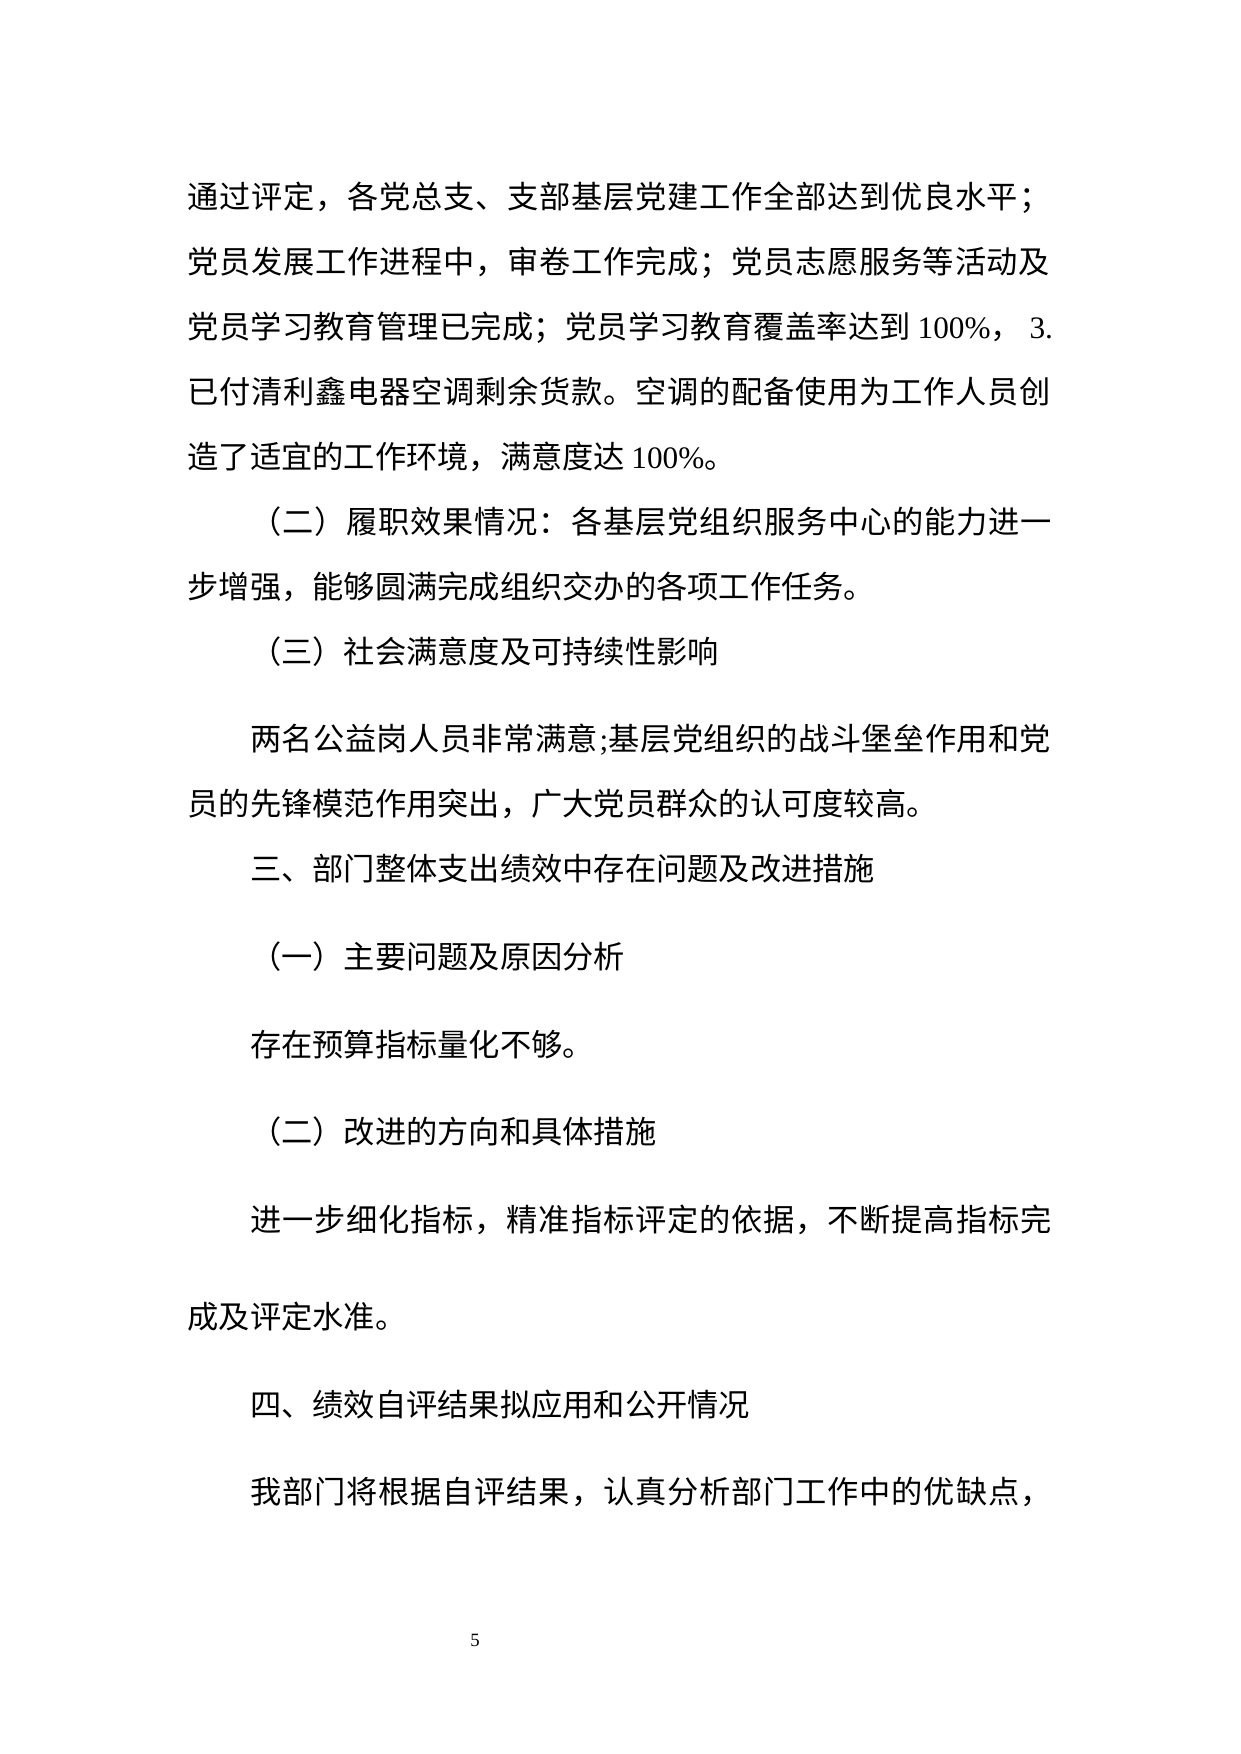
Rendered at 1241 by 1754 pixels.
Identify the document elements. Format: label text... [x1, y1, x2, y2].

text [187, 1458, 1053, 1523]
text （二）改进的方向和具体措施 [187, 1097, 1053, 1162]
text 三、部门整体支出绩效中存在问题及改进措施 [187, 834, 1053, 899]
text 进一步细化指标，精准指标评定的依据，不断提高指标完成及评定水准。 [187, 1185, 1053, 1347]
text 四、绩效自评结果拟应用和公开情况 [187, 1370, 1053, 1435]
text 存在预算指标量化不够。 [187, 1010, 1053, 1075]
text （三）社会满意度及可持续性影响 [187, 617, 1053, 682]
text 两名公益岗人员非常满意;基层党组织的战斗堡垒作用和党员的先锋模范作用突出，广大党员群众的认可度较高。 [187, 704, 1053, 834]
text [187, 162, 1053, 487]
text （二）履职效果情况：各基层党组织服务中心的能力进一步增强，能够圆满完成组织交办的各项工作任务。 [187, 487, 1053, 617]
text （一）主要问题及原因分析 [187, 922, 1053, 987]
